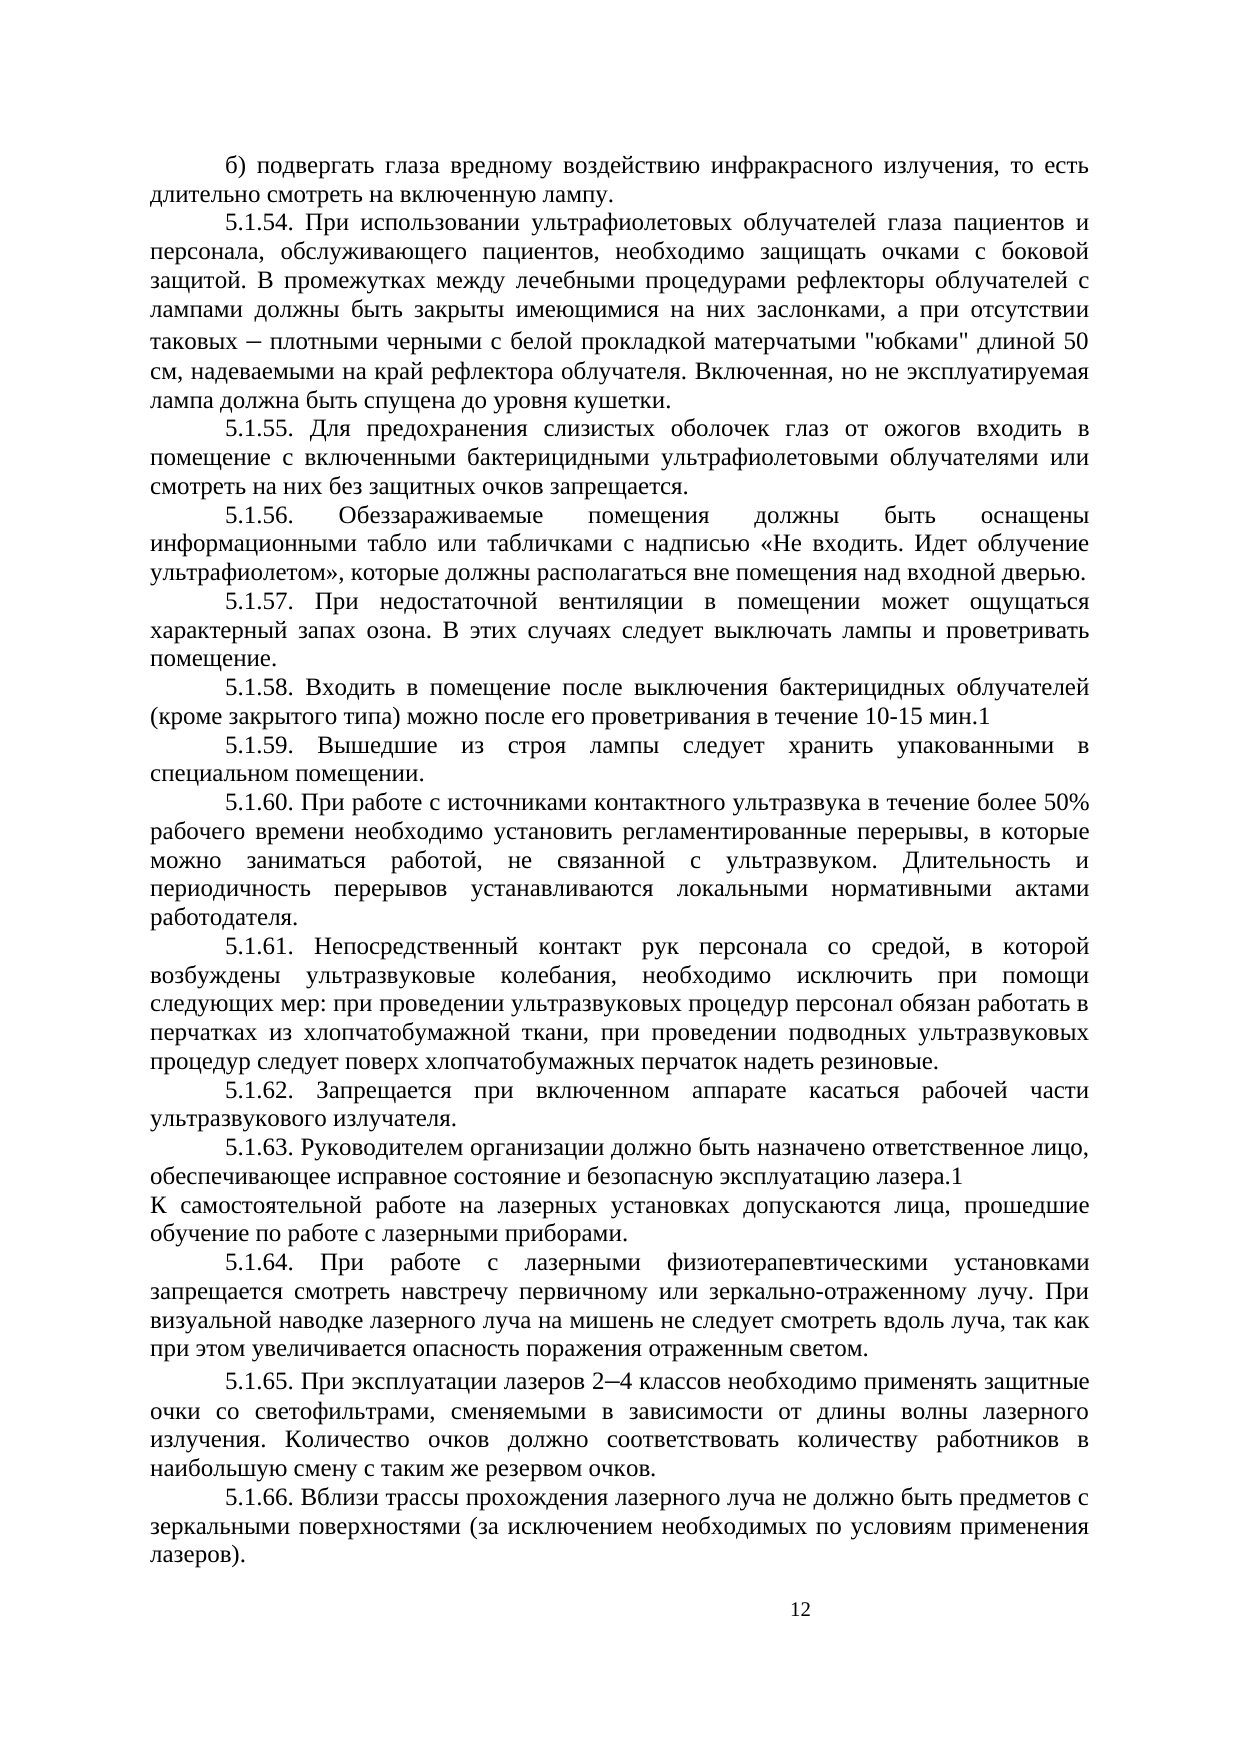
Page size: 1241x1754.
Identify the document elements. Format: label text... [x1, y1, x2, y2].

text 5.1.58. Входить в помещение после выключения бактерицидных облучателей (кроме закрытого типа) можно после его проветривания в течение 10-15 мин.1 [150, 672, 1090, 730]
text 5.1.63. Руководителем организации должно быть назначено ответственное лицо, обеспечивающее исправное состояние и безопасную эксплуатацию лазера.1 [150, 1132, 1090, 1190]
text 5.1.61. Непосредственный контакт рук персонала со средой, в которой возбуждены ультразвуковые колебания, необходимо исключить при помощи следующих мер: при проведении ультразвуковых процедур персонал обязан работать в перчатках из хлопчатобумажной ткани, при проведении подводных ультразвуковых процедур следует поверх хлопчатобумажных перчаток надеть резиновые. [150, 931, 1090, 1075]
text К самостоятельной работе на лазерных установках допускаются лица, прошедшие обучение по работе с лазерными приборами. [150, 1190, 1090, 1247]
text 5.1.66. Вблизи трассы прохождения лазерного луча не должно быть предметов с зеркальными поверхностями (за исключением необходимых по условиям применения лазеров). [150, 1482, 1090, 1568]
text б) подвергать глаза вредному воздействию инфракрасного излучения, то есть длительно смотреть на включенную лампу. [150, 150, 1090, 207]
text 5.1.55. Для предохранения слизистых оболочек глаз от ожогов входить в помещение с включенными бактерицидными ультрафиолетовыми облучателями или смотреть на них без защитных очков запрещается. [150, 413, 1090, 500]
text 5.1.59. Вышедшие из строя лампы следует хранить упакованными в специальном помещении. [150, 730, 1090, 787]
text 5.1.65. При эксплуатации лазеров 2–4 классов необходимо применять защитные очки со светофильтрами, сменяемыми в зависимости от длины волны лазерного излучения. Количество очков должно соответствовать количеству работников в наибольшую смену с таким же резервом очков. [150, 1362, 1090, 1482]
text 5.1.57. При недостаточной вентиляции в помещении может ощущаться характерный запах озона. В этих случаях следует выключать лампы и проветривать помещение. [150, 586, 1090, 672]
text 5.1.54. При использовании ультрафиолетовых облучателей глаза пациентов и персонала, обслуживающего пациентов, необходимо защищать очками с боковой защитой. В промежутках между лечебными процедурами рефлекторы облучателей с лампами должны быть закрыты имеющимися на них заслонками, а при отсутствии таковых – плотными черными с белой прокладкой матерчатыми "юбками" длиной 50 см, надеваемыми на край рефлектора облучателя. Включенная, но не эксплуатируемая лампа должна быть спущена до уровня кушетки. [150, 207, 1090, 413]
text 5.1.60. При работе с источниками контактного ультразвука в течение более 50% рабочего времени необходимо установить регламентированные перерывы, в которые можно заниматься работой, не связанной с ультразвуком. Длительность и периодичность перерывов устанавливаются локальными нормативными актами работодателя. [150, 787, 1090, 931]
text 5.1.56. Обеззараживаемые помещения должны быть оснащены информационными табло или табличками с надписью «Не входить. Идет облучение ультрафиолетом», которые должны располагаться вне помещения над входной дверью. [150, 500, 1090, 586]
text 5.1.64. При работе с лазерными физиотерапевтическими установками запрещается смотреть навстречу первичному или зеркально-отраженному лучу. При визуальной наводке лазерного луча на мишень не следует смотреть вдоль луча, так как при этом увеличивается опасность поражения отраженным светом. [150, 1247, 1090, 1362]
text 5.1.62. Запрещается при включенном аппарате касаться рабочей части ультразвукового излучателя. [150, 1075, 1090, 1132]
